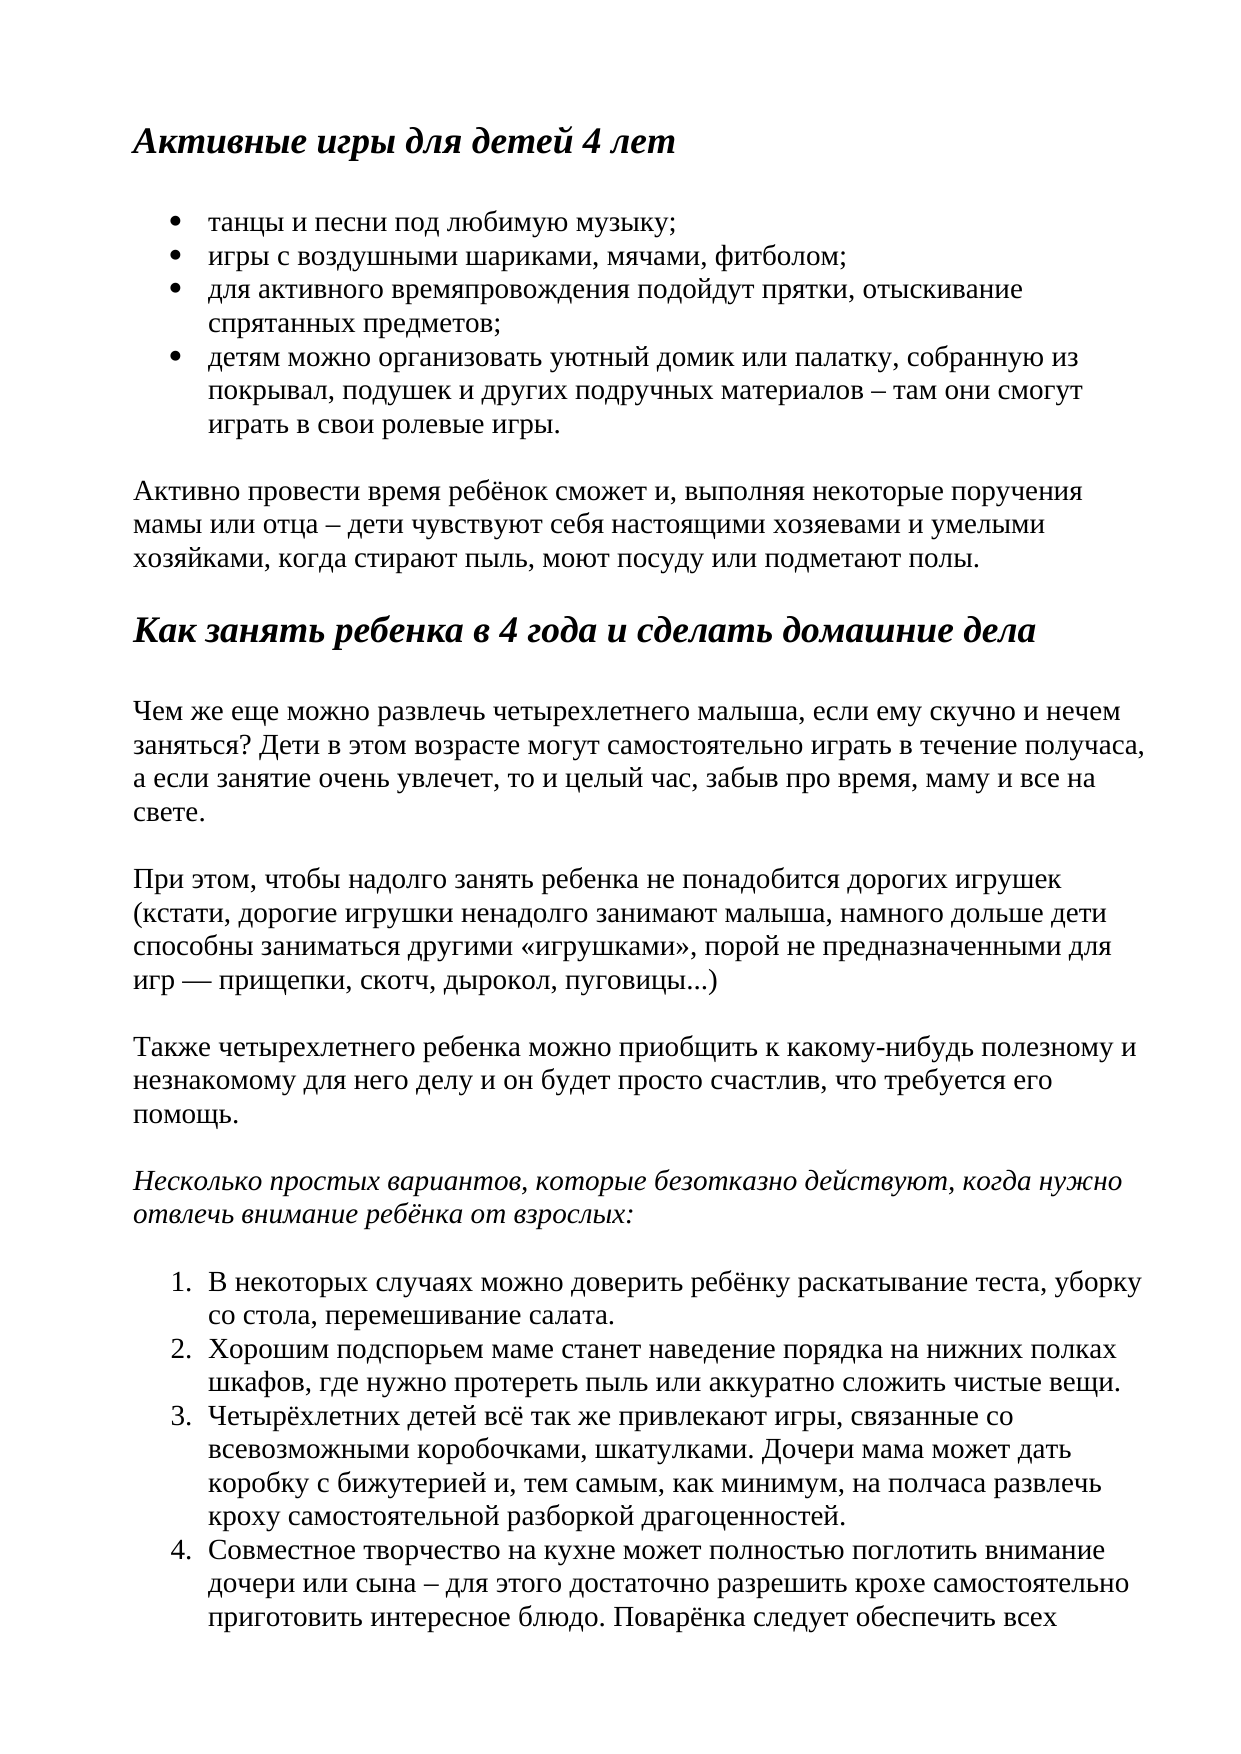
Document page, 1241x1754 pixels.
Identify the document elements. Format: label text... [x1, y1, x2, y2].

list детям можно организовать уютный домик или палатку, собранную из покрывал, подушек и других подручных материалов – там они смогут играть в свои ролевые игры. [170, 339, 1152, 439]
text Чем же еще можно развлечь четырехлетнего малыша, если ему скучно и нечем заняться? Дети в этом возрасте могут самостоятельно играть в течение получаса, а если занятие очень увлечет, то и целый час, забыв про время, маму и все на свете. [133, 693, 1152, 828]
text Активные игры для детей 4 лет [133, 118, 1152, 161]
text Как занять ребенка в 4 года и сделать домашние дела [133, 607, 1152, 650]
text Несколько простых вариантов, которые безотказно действуют, когда нужно отвлечь внимание ребёнка от взрослых: [133, 1163, 1152, 1230]
list В некоторых случаях можно доверить ребёнку раскатывание теста, уборку со стола, перемешивание салата. [170, 1264, 1152, 1331]
text При этом, чтобы надолго занять ребенка не понадобится дорогих игрушек (кстати, дорогие игрушки ненадолго занимают малыша, намного дольше дети способны заниматься другими «игрушками», порой не предназначенными для игр — прищепки, скотч, дырокол, пуговицы...) [133, 861, 1152, 995]
list Четырёхлетних детей всё так же привлекают игры, связанные со всевозможными коробочками, шкатулками. Дочери мама может дать коробку с бижутерией и, тем самым, как минимум, на полчаса развлечь кроху самостоятельной разборкой драгоценностей. [170, 1398, 1152, 1532]
list танцы и песни под любимую музыку; [170, 204, 1152, 238]
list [170, 1532, 1152, 1633]
text Также четырехлетнего ребенка можно приобщить к какому-нибудь полезному и незнакомому для него делу и он будет просто счастлив, что требуется его помощь. [133, 1029, 1152, 1129]
list для активного времяпровождения подойдут прятки, отыскивание спрятанных предметов; [170, 272, 1152, 339]
list Хорошим подспорьем маме станет наведение порядка на нижних полках шкафов, где нужно протереть пыль или аккуратно сложить чистые вещи. [170, 1331, 1152, 1398]
list игры с воздушными шариками, мячами, фитболом; [170, 238, 1152, 272]
text Активно провести время ребёнок сможет и, выполняя некоторые поручения мамы или отца – дети чувствуют себя настоящими хозяевами и умелыми хозяйками, когда стирают пыль, моют посуду или подметают полы. [133, 473, 1152, 574]
